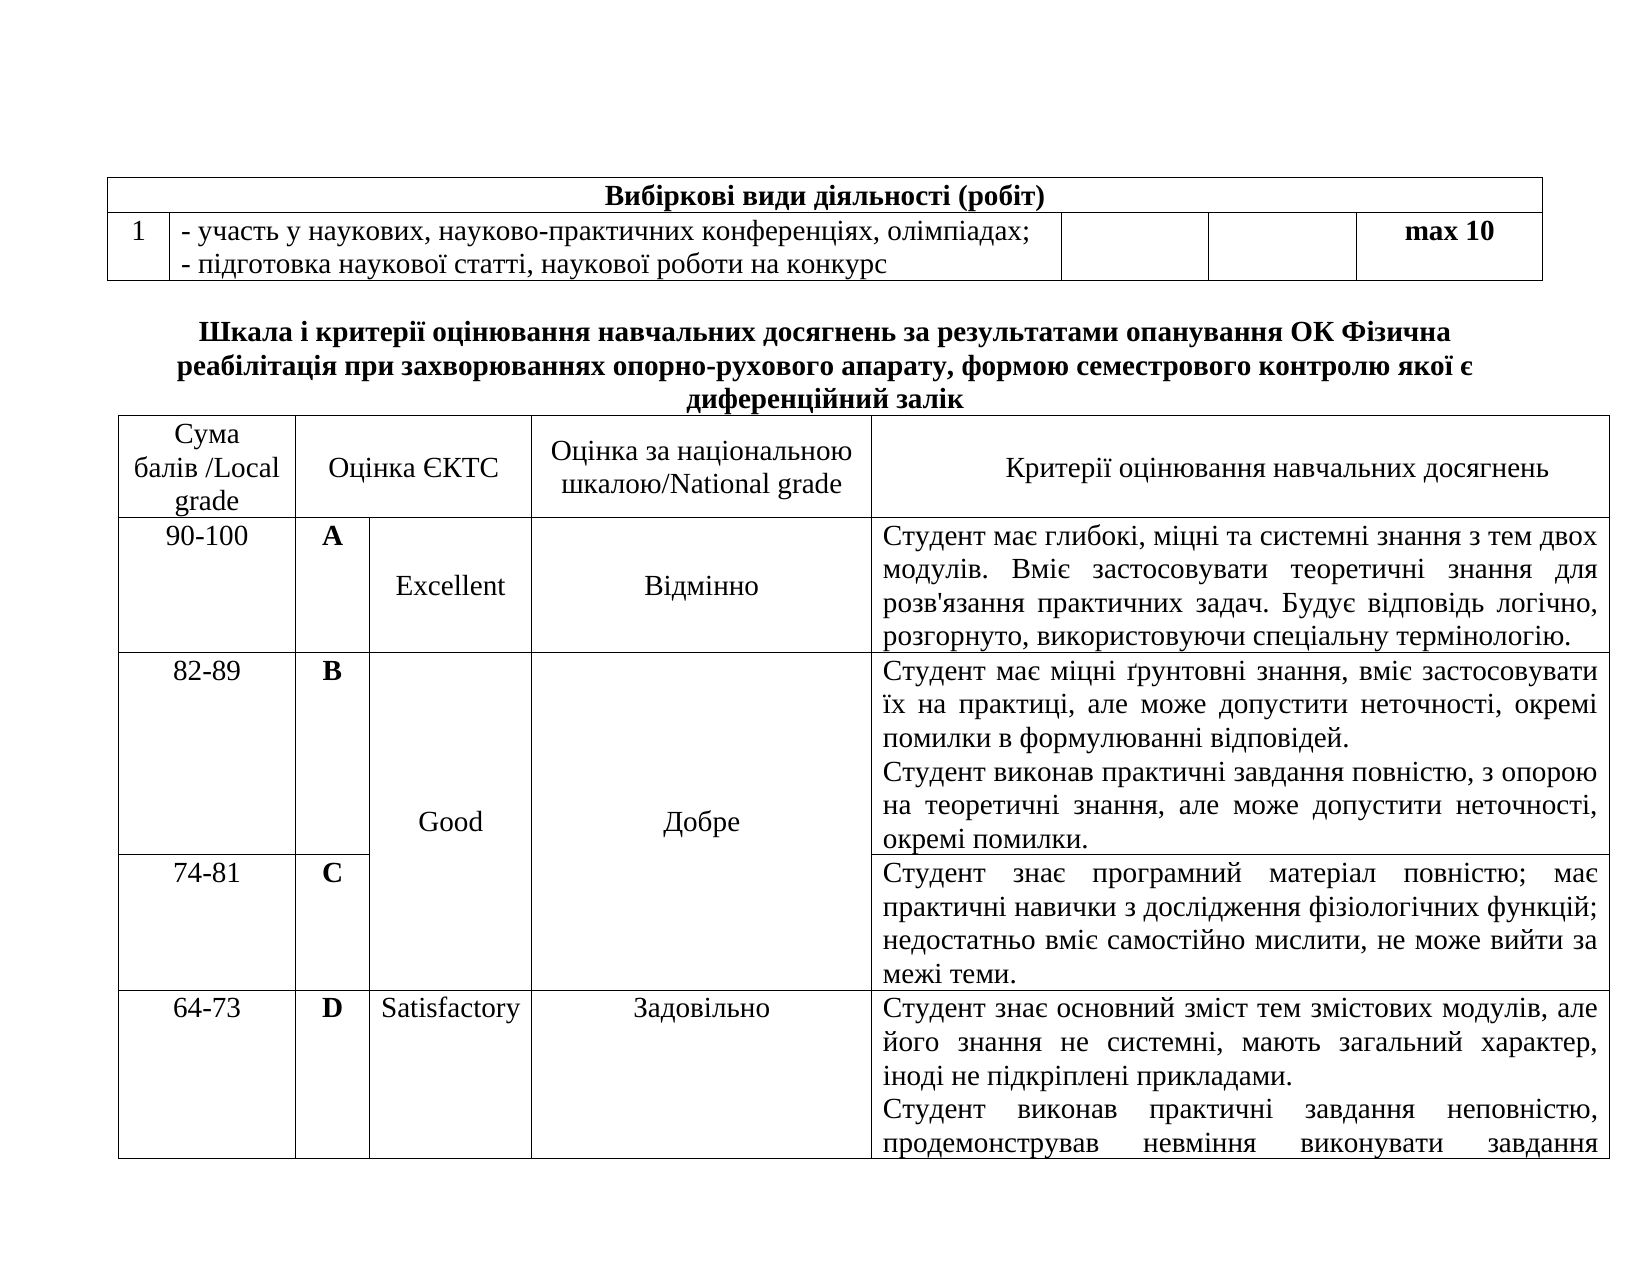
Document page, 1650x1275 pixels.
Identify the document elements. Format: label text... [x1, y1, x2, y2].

table_cell Відмінно [532, 518, 871, 652]
table_header Критерії оцінювання навчальних досягнень [872, 416, 1609, 517]
table_cell Добре [532, 653, 871, 989]
table_cell Вибіркові види діяльності (робіт) [108, 178, 1542, 212]
table_cell Студент має глибокі, міцні та системні знання з тем двох модулів. Вміє застосовувати теоретичні знання для розв'язання практичних задач. Будує відповідь логічно, розгорнуто, використовуючи спеціальну термінологію. [872, 518, 1609, 652]
table_cell В [296, 653, 369, 854]
table_cell [1209, 213, 1356, 280]
table_cell 1 [108, 213, 169, 280]
table_cell 74-81 [119, 855, 295, 989]
table_cell 82-89 [119, 653, 295, 854]
table_cell excellent [370, 518, 531, 652]
table_cell D [296, 991, 369, 1158]
table_cell 90-100 [119, 518, 295, 652]
table_header Сума балів /Local grade [119, 416, 295, 517]
table_cell good [370, 653, 531, 989]
table_cell [1062, 213, 1208, 280]
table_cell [872, 991, 1609, 1158]
table_header Оцінка за національною шкалою/National grade [532, 416, 871, 517]
table_cell - участь у наукових, науково-практичних конференціях, олімпіадах; - підготовка наукової статті, наукової роботи на конкурс [170, 213, 1061, 280]
table_cell satisfactory [370, 991, 531, 1158]
table_cell С [296, 855, 369, 989]
table_cell Студент має міцні ґрунтовні знання, вміє застосовувати їх на практиці, але може допустити неточності, окремі помилки в формулюванні відповідей. Студент виконав практичні завдання повністю, з опорою на теоретичні знання, але може допустити неточності, окремі помилки. [872, 653, 1609, 854]
table_cell Студент знає програмний матеріал повністю; має практичні навички з дослідження фізіологічних функцій; недостатньо вміє самостійно мислити, не може вийти за межі теми. [872, 855, 1609, 989]
table_cell Задовільно [532, 991, 871, 1158]
table_header Оцінка ЄКТС [296, 416, 531, 517]
table_cell max 10 [1357, 213, 1542, 280]
table_cell 64-73 [119, 991, 295, 1158]
text Шкала і критерії оцінювання навчальних досягнень за результатами опанування ОК Фізична реабілітація при захворюваннях опорно-рухового апарату, формою семестрового контролю якої є диференційний залік [118, 314, 1532, 415]
table_cell А [296, 518, 369, 652]
